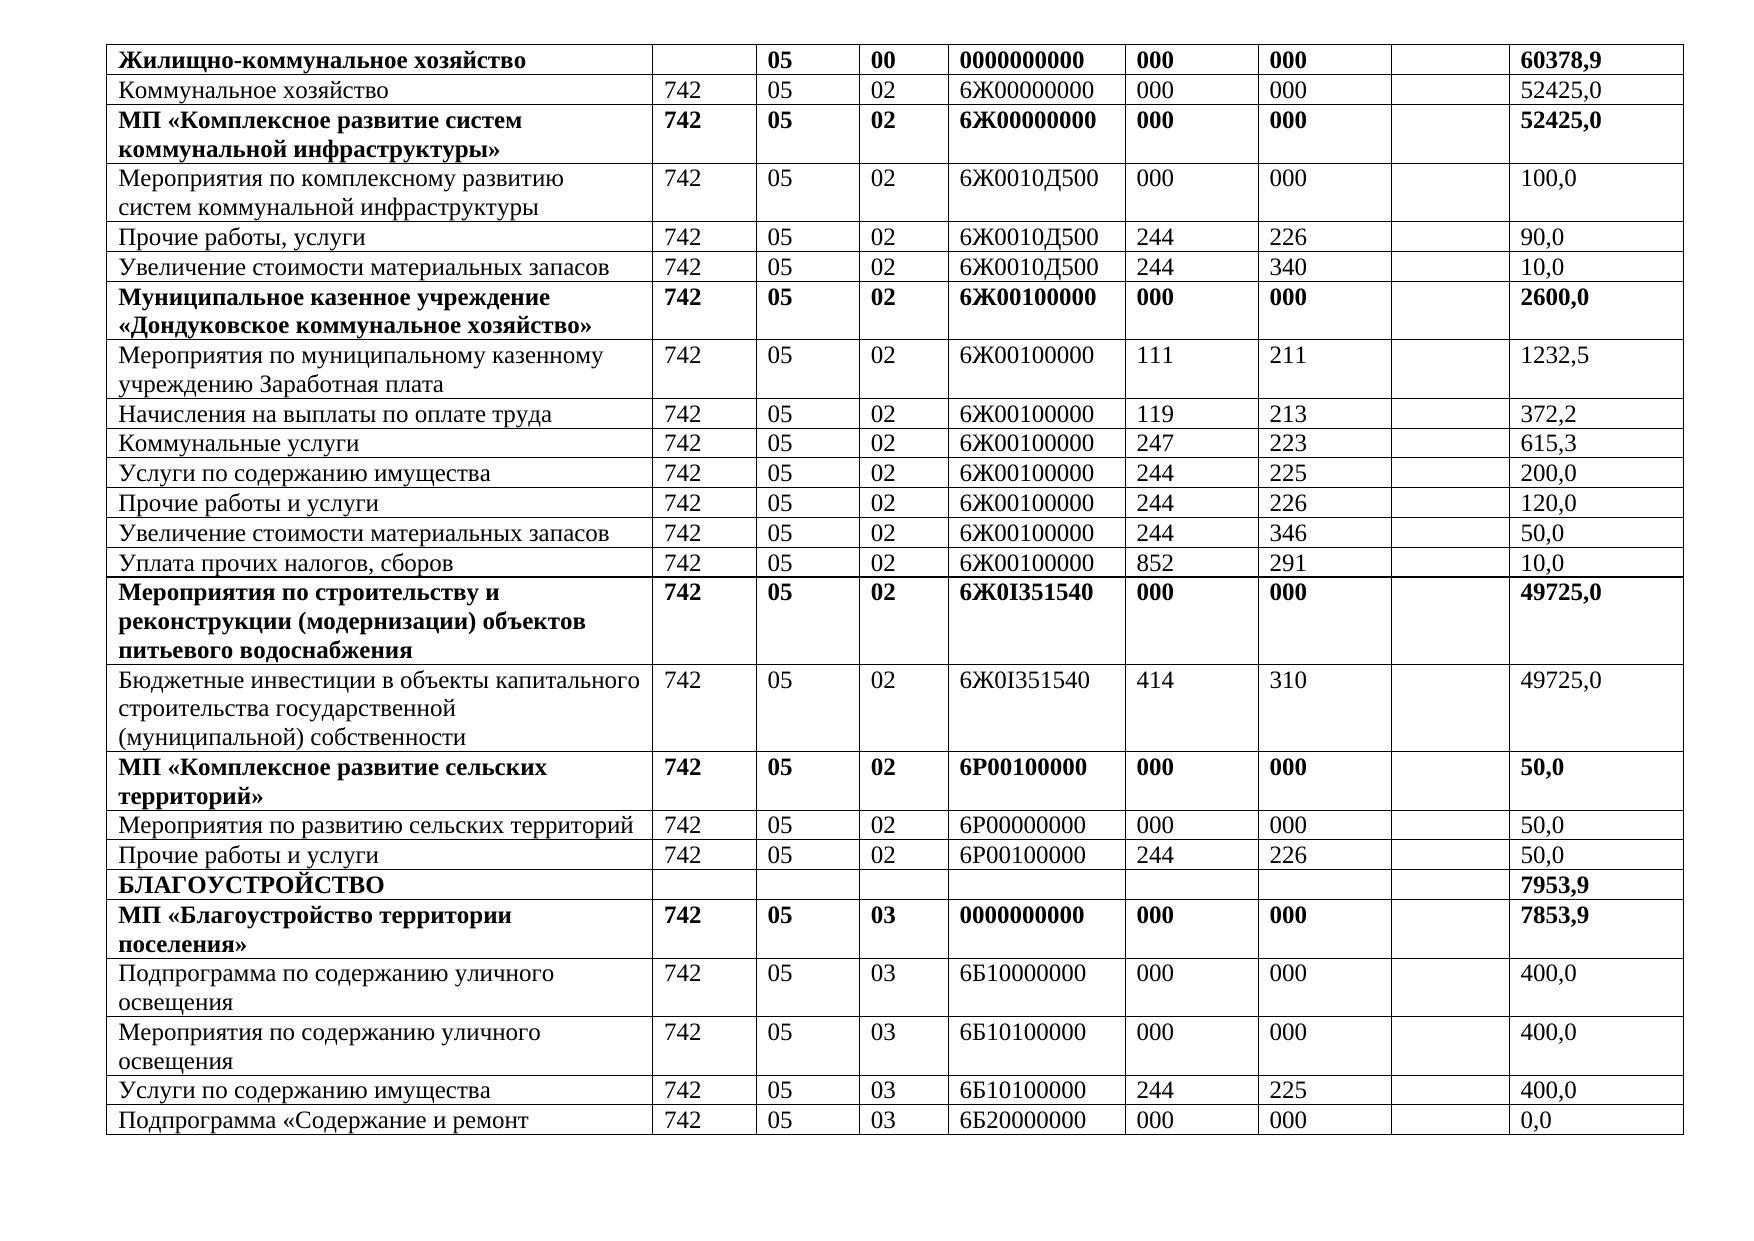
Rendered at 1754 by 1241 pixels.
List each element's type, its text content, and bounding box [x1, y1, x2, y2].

table_cell [949, 870, 1125, 899]
table_cell 742 [653, 752, 756, 809]
table_cell Увеличение стоимости материальных запасов [107, 252, 652, 281]
table_cell [860, 870, 948, 899]
table_cell 50,0 [1510, 811, 1683, 839]
table_cell 03 [860, 900, 948, 957]
table_cell 02 [860, 665, 948, 751]
table_cell 49725,0 [1510, 665, 1683, 751]
table_cell 90,0 [1510, 222, 1683, 251]
table_cell 742 [653, 164, 756, 221]
table_cell [1259, 870, 1391, 899]
table_cell 0000000000 [949, 45, 1125, 74]
table_cell 05 [757, 518, 859, 547]
table_cell 6Б10100000 [949, 1017, 1125, 1074]
table_cell [1392, 75, 1509, 104]
table_cell [1392, 900, 1509, 957]
table_cell 05 [757, 222, 859, 251]
table_cell 05 [757, 1076, 859, 1104]
table_cell 05 [757, 1017, 859, 1074]
table_cell 05 [757, 811, 859, 839]
table_cell 000 [1259, 752, 1391, 809]
table_cell 742 [653, 429, 756, 457]
table_cell 02 [860, 458, 948, 487]
table_cell 000 [1259, 105, 1391, 162]
table_cell 000 [1126, 1017, 1258, 1074]
table_cell [1392, 870, 1509, 899]
table_cell 111 [1126, 340, 1258, 398]
table_cell 50,0 [1510, 752, 1683, 809]
table_cell [1392, 340, 1509, 398]
table_cell [1392, 488, 1509, 517]
table_cell 742 [653, 1076, 756, 1104]
table_cell [757, 870, 859, 899]
table_cell 414 [1126, 665, 1258, 751]
table_cell 000 [1126, 752, 1258, 809]
table_cell 05 [757, 959, 859, 1016]
table_cell 400,0 [1510, 1076, 1683, 1104]
table_cell 05 [757, 578, 859, 664]
table_cell [1392, 665, 1509, 751]
table_cell 7953,9 [1510, 870, 1683, 899]
table_cell 05 [757, 548, 859, 576]
table_cell 6Ж00100000 [949, 340, 1125, 398]
table_cell 02 [860, 840, 948, 869]
table_cell 244 [1126, 1076, 1258, 1104]
table_cell МП «Благоустройство территории поселения» [107, 900, 652, 957]
table_cell 05 [757, 665, 859, 751]
table_cell [1392, 811, 1509, 839]
table_cell Увеличение стоимости материальных запасов [107, 518, 652, 547]
table_cell МП «Комплексное развитие сельских территорий» [107, 752, 652, 809]
table_cell 02 [860, 578, 948, 664]
table_cell 100,0 [1510, 164, 1683, 221]
table_cell 49725,0 [1510, 578, 1683, 664]
table_cell 6Ж0010Д500 [949, 164, 1125, 221]
table_cell [1392, 164, 1509, 221]
table_cell [1392, 548, 1509, 576]
table_cell 6Р00100000 [949, 840, 1125, 869]
table_cell 2600,0 [1510, 282, 1683, 339]
table_cell 02 [860, 548, 948, 576]
table_cell 742 [653, 105, 756, 162]
table_cell 226 [1259, 488, 1391, 517]
table_cell 02 [860, 75, 948, 104]
table_cell 000 [1259, 811, 1391, 839]
table_cell 6Б10000000 [949, 959, 1125, 1016]
table_cell 244 [1126, 252, 1258, 281]
table_cell 6Ж00100000 [949, 548, 1125, 576]
table_cell Услуги по содержанию имущества [107, 458, 652, 487]
table_cell 742 [653, 340, 756, 398]
table_cell 6Б10100000 [949, 1076, 1125, 1104]
table_cell [1392, 399, 1509, 427]
table_cell Муниципальное казенное учреждение «Дондуковское коммунальное хозяйство» [107, 282, 652, 339]
table_cell 05 [757, 45, 859, 74]
table_cell 03 [860, 959, 948, 1016]
table_cell 742 [653, 665, 756, 751]
table_cell 10,0 [1510, 548, 1683, 576]
table_cell 6Р00100000 [949, 752, 1125, 809]
table_cell Мероприятия по развитию сельских территорий [107, 811, 652, 839]
table_cell МП «Комплексное развитие систем коммунальной инфраструктуры» [107, 105, 652, 162]
table_cell 05 [757, 105, 859, 162]
table_cell 03 [860, 1105, 948, 1134]
table_cell 225 [1259, 1076, 1391, 1104]
table_cell 742 [653, 518, 756, 547]
table_cell 742 [653, 900, 756, 957]
table_cell Бюджетные инвестиции в объекты капитального строительства государственной (муниципальной) собственности [107, 665, 652, 751]
table_cell Мероприятия по содержанию уличного освещения [107, 1017, 652, 1074]
table_cell Подпрограмма по содержанию уличного освещения [107, 959, 652, 1016]
table_cell Прочие работы и услуги [107, 488, 652, 517]
table_cell 223 [1259, 429, 1391, 457]
table_cell 000 [1259, 45, 1391, 74]
table_cell [1392, 1105, 1509, 1134]
table_cell [1392, 578, 1509, 664]
table_cell Мероприятия по строительству и реконструкции (модернизации) объектов питьевого водоснабжения [107, 578, 652, 664]
table_cell [653, 870, 756, 899]
table_cell Прочие работы, услуги [107, 222, 652, 251]
table_cell 225 [1259, 458, 1391, 487]
table_cell 02 [860, 222, 948, 251]
table_cell 02 [860, 752, 948, 809]
table_cell 02 [860, 518, 948, 547]
table_cell 742 [653, 1105, 756, 1134]
table_cell 6Р00000000 [949, 811, 1125, 839]
table_cell 05 [757, 752, 859, 809]
table_cell [1392, 1017, 1509, 1074]
table_cell 000 [1126, 164, 1258, 221]
table_cell 000 [1126, 45, 1258, 74]
table_cell 742 [653, 840, 756, 869]
table_cell 742 [653, 488, 756, 517]
table_cell 000 [1126, 959, 1258, 1016]
table_cell 000 [1126, 75, 1258, 104]
table_cell 05 [757, 340, 859, 398]
table_cell 52425,0 [1510, 75, 1683, 104]
table_cell 6Б20000000 [949, 1105, 1125, 1134]
table_cell БЛАГОУСТРОЙСТВО [107, 870, 652, 899]
table_cell 372,2 [1510, 399, 1683, 427]
table_cell 000 [1126, 282, 1258, 339]
table_cell 000 [1126, 578, 1258, 664]
table_cell 742 [653, 222, 756, 251]
table_cell Коммунальное хозяйство [107, 75, 652, 104]
table_cell 226 [1259, 222, 1391, 251]
table_cell 02 [860, 488, 948, 517]
table_cell [1392, 105, 1509, 162]
table_cell 0000000000 [949, 900, 1125, 957]
table_cell 6Ж00100000 [949, 488, 1125, 517]
table_cell 6Ж0I351540 [949, 578, 1125, 664]
table_cell 05 [757, 840, 859, 869]
table_cell 742 [653, 811, 756, 839]
table_cell [1392, 458, 1509, 487]
table_cell 742 [653, 959, 756, 1016]
table_cell 1232,5 [1510, 340, 1683, 398]
table_cell [1126, 870, 1258, 899]
table_cell 000 [1259, 164, 1391, 221]
table_cell 0,0 [1510, 1105, 1683, 1134]
table_cell [1392, 282, 1509, 339]
table_cell 742 [653, 548, 756, 576]
table_cell 6Ж00100000 [949, 399, 1125, 427]
table_cell 6Ж00100000 [949, 429, 1125, 457]
table_cell Начисления на выплаты по оплате труда [107, 399, 652, 427]
table_cell 6Ж0010Д500 [949, 222, 1125, 251]
table_cell 05 [757, 900, 859, 957]
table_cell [107, 1105, 652, 1134]
table_cell 50,0 [1510, 840, 1683, 869]
table_cell 6Ж00100000 [949, 282, 1125, 339]
table_cell 05 [757, 429, 859, 457]
table_cell [1392, 840, 1509, 869]
table_cell 02 [860, 399, 948, 427]
table_cell 02 [860, 429, 948, 457]
table_cell 000 [1259, 282, 1391, 339]
table_cell 02 [860, 282, 948, 339]
table_cell 000 [1259, 1105, 1391, 1134]
table_cell 50,0 [1510, 518, 1683, 547]
table_cell 244 [1126, 458, 1258, 487]
table_cell 000 [1259, 959, 1391, 1016]
table_cell 247 [1126, 429, 1258, 457]
table_cell 340 [1259, 252, 1391, 281]
table_cell 244 [1126, 518, 1258, 547]
table_cell 10,0 [1510, 252, 1683, 281]
table_cell 03 [860, 1017, 948, 1074]
table_cell [1392, 959, 1509, 1016]
table_cell 02 [860, 252, 948, 281]
table_cell Мероприятия по муниципальному казенному учреждению Заработная плата [107, 340, 652, 398]
table_cell 346 [1259, 518, 1391, 547]
table_cell 211 [1259, 340, 1391, 398]
table_cell 742 [653, 75, 756, 104]
table_cell 291 [1259, 548, 1391, 576]
table_cell 7853,9 [1510, 900, 1683, 957]
table_cell Уплата прочих налогов, сборов [107, 548, 652, 576]
table_cell [1392, 429, 1509, 457]
table_cell 000 [1126, 1105, 1258, 1134]
table_cell 000 [1126, 900, 1258, 957]
table_cell 852 [1126, 548, 1258, 576]
table_cell 200,0 [1510, 458, 1683, 487]
table_cell 000 [1259, 900, 1391, 957]
table_cell 60378,9 [1510, 45, 1683, 74]
table_cell 226 [1259, 840, 1391, 869]
table_cell 244 [1126, 840, 1258, 869]
table_cell 05 [757, 164, 859, 221]
table_cell 6Ж00100000 [949, 518, 1125, 547]
table_cell 05 [757, 399, 859, 427]
table_cell 02 [860, 340, 948, 398]
table_cell Жилищно-коммунальное хозяйство [107, 45, 652, 74]
table_cell 00 [860, 45, 948, 74]
table_cell 02 [860, 105, 948, 162]
table_cell 400,0 [1510, 1017, 1683, 1074]
table_cell 03 [860, 1076, 948, 1104]
table_cell 02 [860, 811, 948, 839]
table_cell 615,3 [1510, 429, 1683, 457]
table_cell Коммунальные услуги [107, 429, 652, 457]
table_cell 6Ж00000000 [949, 75, 1125, 104]
table_cell Прочие работы и услуги [107, 840, 652, 869]
table_cell [1392, 252, 1509, 281]
table_cell 244 [1126, 488, 1258, 517]
table_cell 05 [757, 282, 859, 339]
table_cell 742 [653, 252, 756, 281]
table_cell Мероприятия по комплексному развитию систем коммунальной инфраструктуры [107, 164, 652, 221]
table_cell [1392, 1076, 1509, 1104]
table_cell 742 [653, 458, 756, 487]
table_cell 742 [653, 578, 756, 664]
table_cell 6Ж00100000 [949, 458, 1125, 487]
table_cell 742 [653, 399, 756, 427]
table_cell 244 [1126, 222, 1258, 251]
table_cell 000 [1259, 1017, 1391, 1074]
table_cell 120,0 [1510, 488, 1683, 517]
table_cell 6Ж0I351540 [949, 665, 1125, 751]
table_cell 119 [1126, 399, 1258, 427]
table_cell [1392, 518, 1509, 547]
table_cell 000 [1259, 578, 1391, 664]
table_cell [1392, 752, 1509, 809]
table_cell 000 [1259, 75, 1391, 104]
table_cell [1392, 45, 1509, 74]
table_cell 000 [1126, 105, 1258, 162]
table_cell 6Ж0010Д500 [949, 252, 1125, 281]
table_cell Услуги по содержанию имущества [107, 1076, 652, 1104]
table_cell 05 [757, 75, 859, 104]
table_cell [1392, 222, 1509, 251]
table_cell 000 [1126, 811, 1258, 839]
table_cell 52425,0 [1510, 105, 1683, 162]
table_cell 05 [757, 1105, 859, 1134]
table_cell 742 [653, 282, 756, 339]
table_cell 310 [1259, 665, 1391, 751]
table_cell 05 [757, 458, 859, 487]
table_cell 400,0 [1510, 959, 1683, 1016]
table_cell 05 [757, 252, 859, 281]
table_cell 02 [860, 164, 948, 221]
table_cell 742 [653, 1017, 756, 1074]
table_cell [653, 45, 756, 74]
table_cell 213 [1259, 399, 1391, 427]
table_cell 6Ж00000000 [949, 105, 1125, 162]
table_cell 05 [757, 488, 859, 517]
